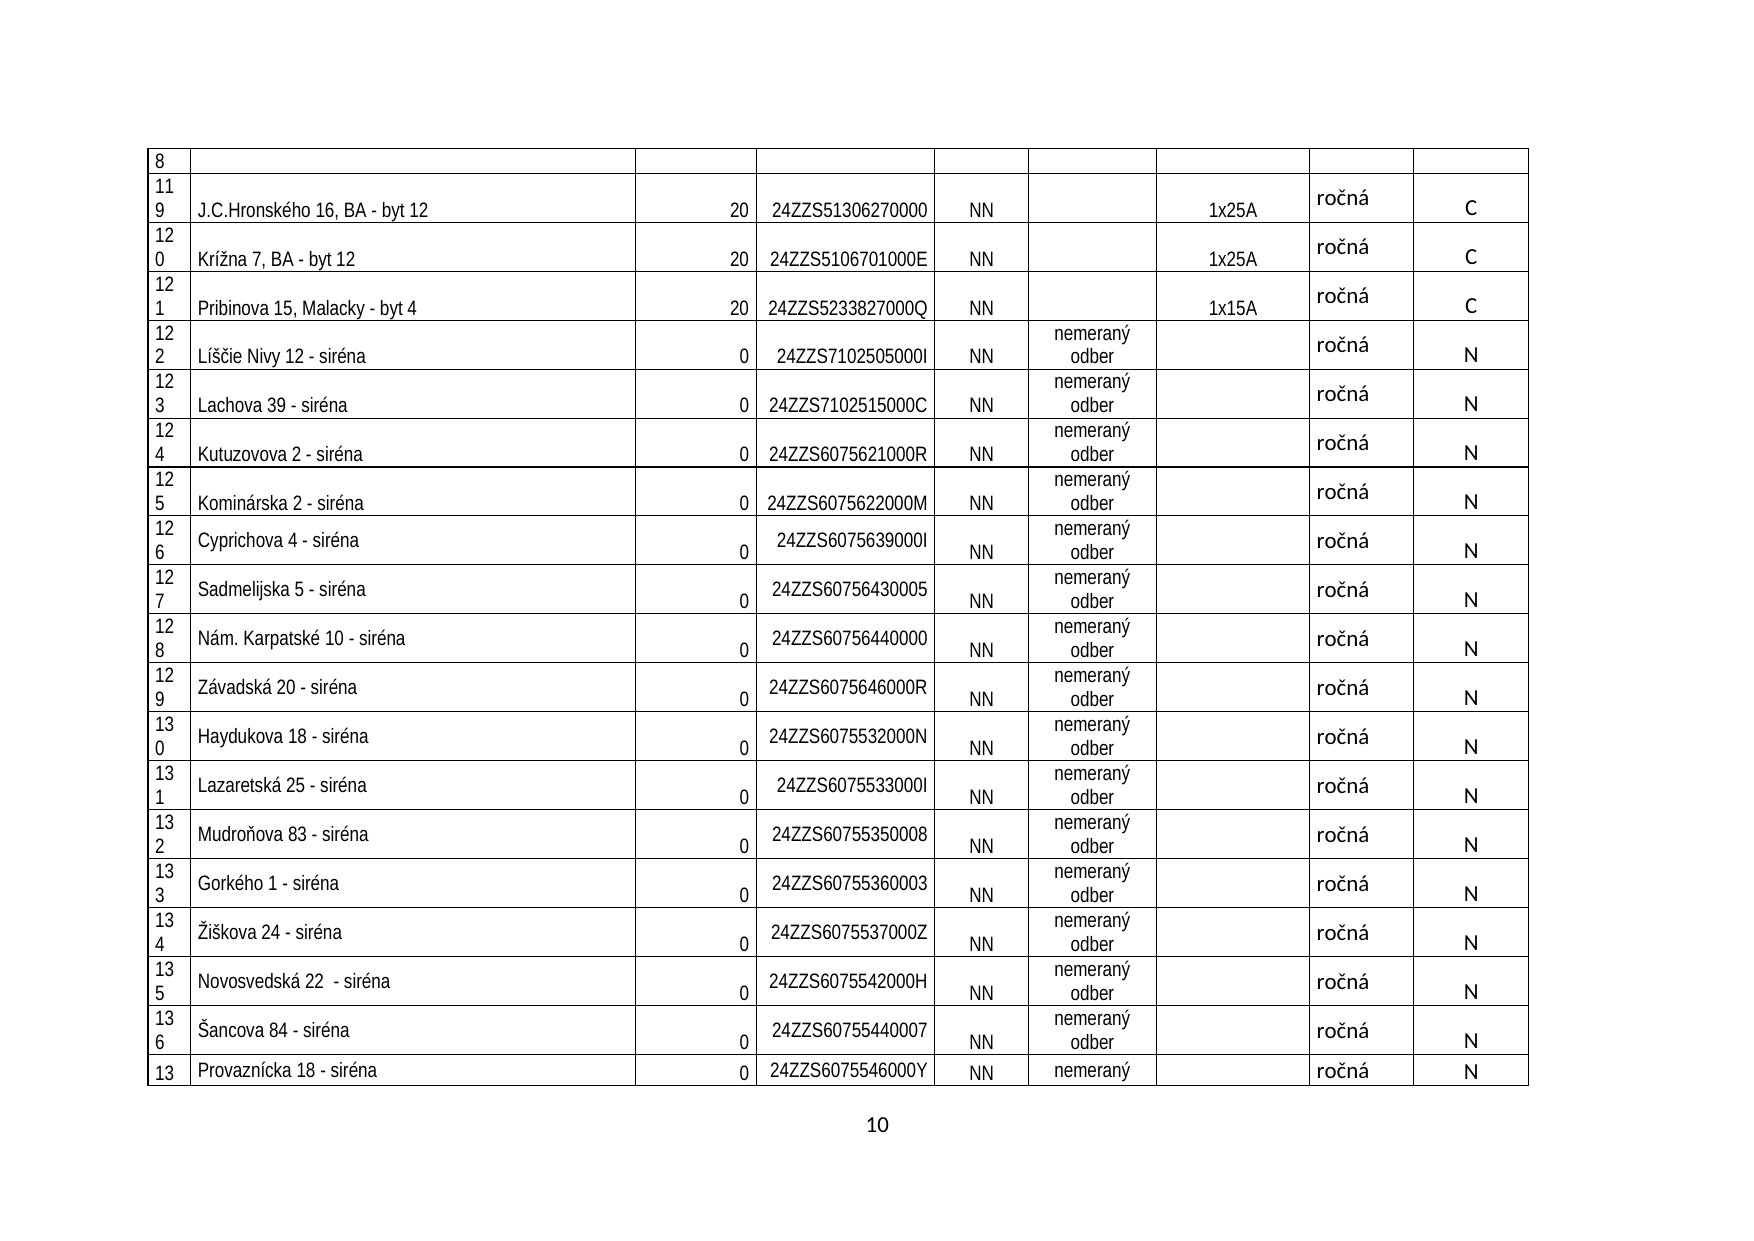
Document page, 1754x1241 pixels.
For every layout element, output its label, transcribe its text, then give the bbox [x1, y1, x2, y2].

table_cell N [1414, 614, 1528, 662]
table_cell ročná [1310, 712, 1413, 760]
table_cell ročná [1310, 614, 1413, 662]
table_cell nemeraný odber [1029, 761, 1156, 809]
table_cell 24ZZS6075532000N [757, 712, 934, 760]
table_cell Mudroňova 83 - siréna [191, 810, 635, 858]
table_cell nemeraný odber [1029, 419, 1156, 466]
table_cell Novosvedská 22 - siréna [191, 957, 635, 1005]
table_cell nemeraný odber [1029, 468, 1156, 515]
table_cell [1157, 419, 1309, 466]
table_cell 0 [636, 419, 756, 466]
table_cell nemeraný odber [1029, 1006, 1156, 1054]
table_cell NN [935, 712, 1028, 760]
table_cell NN [935, 810, 1028, 858]
table_cell 129 [149, 663, 190, 711]
table_cell 24ZZS6075537000Z [757, 908, 934, 956]
table_cell ročná [1310, 908, 1413, 956]
table_cell [1157, 859, 1309, 907]
table_cell Závadská 20 - siréna [191, 663, 635, 711]
table_cell 24ZZS5233827000Q [757, 272, 934, 319]
table_cell 0 [636, 761, 756, 809]
table_cell nemeraný odber [1029, 1055, 1156, 1085]
table_cell C [1414, 272, 1528, 319]
table_cell [1157, 810, 1309, 858]
table_cell 0 [636, 859, 756, 907]
table_cell 24ZZS6075646000R [757, 663, 934, 711]
table_cell NN [935, 663, 1028, 711]
table_cell 130 [149, 712, 190, 760]
table_cell [1157, 370, 1309, 417]
table_cell ročná [1310, 149, 1413, 173]
table_cell [1157, 1006, 1309, 1054]
table_cell 24ZZS60755440007 [757, 1006, 934, 1054]
table_cell ročná [1310, 174, 1413, 222]
table_cell N [1414, 908, 1528, 956]
table_cell NN [935, 761, 1028, 809]
table_cell NN [935, 516, 1028, 564]
table_cell 118 [149, 149, 190, 173]
table_cell N [1414, 565, 1528, 613]
table_cell 0 [636, 1006, 756, 1054]
table_cell NN [935, 859, 1028, 907]
table_cell N [1414, 468, 1528, 515]
table_cell 0 [636, 712, 756, 760]
table_cell N [1414, 957, 1528, 1005]
table_cell ročná [1310, 761, 1413, 809]
table_cell NN [935, 1055, 1028, 1085]
table_cell N [1414, 516, 1528, 564]
table_cell NN [935, 614, 1028, 662]
table_cell Kominárska 2 - siréna [191, 468, 635, 515]
table_cell [1029, 149, 1156, 173]
table_cell 137 [149, 1055, 190, 1085]
table_cell ročná [1310, 321, 1413, 368]
table_cell 128 [149, 614, 190, 662]
table_cell 126 [149, 516, 190, 564]
table_cell nemeraný odber [1029, 712, 1156, 760]
table_cell 124 [149, 419, 190, 466]
table_cell [1157, 712, 1309, 760]
table_cell NN [935, 149, 1028, 173]
table_cell J.C.Hronského 16, BA - byt 12 [191, 174, 635, 222]
table_cell 123 [149, 370, 190, 417]
table_cell NN [935, 272, 1028, 319]
table_cell N [1414, 761, 1528, 809]
table_cell nemeraný odber [1029, 810, 1156, 858]
table_cell 0 [636, 957, 756, 1005]
table_cell 20 [636, 272, 756, 319]
table_cell NN [935, 1006, 1028, 1054]
table_cell 134 [149, 908, 190, 956]
table_cell nemeraný odber [1029, 516, 1156, 564]
table_cell 132 [149, 810, 190, 858]
table_cell 24ZZS6075622000M [757, 468, 934, 515]
table_cell Žiškova 24 - siréna [191, 908, 635, 956]
table_cell ročná [1310, 516, 1413, 564]
table_cell [1157, 908, 1309, 956]
table_cell ročná [1310, 1055, 1413, 1085]
table_cell [1029, 272, 1156, 319]
table_cell 119 [149, 174, 190, 222]
table_cell N [1414, 712, 1528, 760]
table_cell ročná [1310, 1006, 1413, 1054]
table_cell Lachova 39 - siréna [191, 370, 635, 417]
table_cell [1157, 957, 1309, 1005]
table_cell C [1414, 174, 1528, 222]
table_cell 0 [636, 1055, 756, 1085]
table_cell [1157, 761, 1309, 809]
table_cell 24ZZS6075542000H [757, 957, 934, 1005]
table_cell [1157, 614, 1309, 662]
table_cell ročná [1310, 810, 1413, 858]
table_cell 24ZZS5106701000E [757, 223, 934, 271]
table_cell 20 [636, 223, 756, 271]
table_cell NN [935, 370, 1028, 417]
table_cell 0 [636, 149, 756, 173]
table_cell ročná [1310, 957, 1413, 1005]
table_cell ročná [1310, 663, 1413, 711]
table_cell C [1414, 223, 1528, 271]
table_cell Šancova 84 - siréna [191, 1006, 635, 1054]
table_cell Haydukova 18 - siréna [191, 712, 635, 760]
table_cell 136 [149, 1006, 190, 1054]
table_cell ročná [1310, 565, 1413, 613]
table_cell 24ZZS6075621000R [757, 419, 934, 466]
table_cell NN [935, 419, 1028, 466]
table_cell 1x15A [1157, 149, 1309, 173]
table_cell [1157, 516, 1309, 564]
table_cell Líščie Nivy 12 - siréna [191, 321, 635, 368]
table_cell Cyprichova 4 - siréna [191, 516, 635, 564]
table_cell ročná [1310, 223, 1413, 271]
table_cell 24ZZS60755360003 [757, 859, 934, 907]
table_cell nemeraný odber [1029, 859, 1156, 907]
table_cell 0 [636, 908, 756, 956]
table_cell NN [935, 565, 1028, 613]
table_cell 121 [149, 272, 190, 319]
table_cell 24ZZS7102515000C [757, 370, 934, 417]
table_cell 24ZZS60756430005 [757, 565, 934, 613]
table_cell 24ZZS51306270000 [757, 174, 934, 222]
table_cell 24ZZS7102505000I [757, 321, 934, 368]
table_cell 24ZZS60756440000 [757, 614, 934, 662]
table_cell nemeraný odber [1029, 957, 1156, 1005]
table_cell N [1414, 663, 1528, 711]
table_cell nemeraný odber [1029, 614, 1156, 662]
table_cell Krížna 7, BA - byt 12 [191, 223, 635, 271]
table_cell 0 [636, 370, 756, 417]
table_cell ročná [1310, 272, 1413, 319]
table_cell 0 [636, 321, 756, 368]
table_cell C [1414, 149, 1528, 173]
table_cell nemeraný odber [1029, 565, 1156, 613]
table_cell NN [935, 223, 1028, 271]
table_cell 122 [149, 321, 190, 368]
table_cell NN [935, 174, 1028, 222]
table_cell ročná [1310, 859, 1413, 907]
table_cell [1157, 468, 1309, 515]
table_cell Sadmelijska 5 - siréna [191, 565, 635, 613]
table_cell [1157, 565, 1309, 613]
table_cell 20 [636, 174, 756, 222]
table_cell 0 [636, 565, 756, 613]
table_cell N [1414, 321, 1528, 368]
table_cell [191, 149, 635, 173]
table_cell 24ZZS5012002000H [757, 149, 934, 173]
table_cell [1157, 663, 1309, 711]
table_cell NN [935, 321, 1028, 368]
table_cell ročná [1310, 419, 1413, 466]
table_cell ročná [1310, 468, 1413, 515]
table_cell nemeraný odber [1029, 370, 1156, 417]
table_cell NN [935, 468, 1028, 515]
table_cell nemeraný odber [1029, 321, 1156, 368]
table_cell [1029, 174, 1156, 222]
table_cell 127 [149, 565, 190, 613]
table_cell 133 [149, 859, 190, 907]
table_cell 120 [149, 223, 190, 271]
table_cell 0 [636, 663, 756, 711]
table_cell 24ZZS6075546000Y [757, 1055, 934, 1085]
table_cell 1x15A [1157, 272, 1309, 319]
table_cell N [1414, 1055, 1528, 1085]
table_cell 0 [636, 614, 756, 662]
table_cell 131 [149, 761, 190, 809]
table_cell 0 [636, 468, 756, 515]
table_cell Kutuzovova 2 - siréna [191, 419, 635, 466]
table_cell N [1414, 419, 1528, 466]
table_cell N [1414, 859, 1528, 907]
table_cell Pribinova 15, Malacky - byt 4 [191, 272, 635, 319]
table_cell 1x25A [1157, 174, 1309, 222]
table_cell NN [935, 908, 1028, 956]
table_cell nemeraný odber [1029, 663, 1156, 711]
table_cell N [1414, 1006, 1528, 1054]
table_cell [1157, 321, 1309, 368]
table_cell ročná [1310, 370, 1413, 417]
table_cell 135 [149, 957, 190, 1005]
table_cell Nám. Karpatské 10 - siréna [191, 614, 635, 662]
table_cell nemeraný odber [1029, 908, 1156, 956]
table_cell NN [935, 957, 1028, 1005]
table_cell Lazaretská 25 - siréna [191, 761, 635, 809]
table_cell N [1414, 810, 1528, 858]
table_cell 24ZZS6075533000I [757, 761, 934, 809]
table_cell N [1414, 370, 1528, 417]
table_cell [191, 1055, 635, 1085]
table_cell 24ZZS60755350008 [757, 810, 934, 858]
table_cell [1157, 1055, 1309, 1085]
table_cell 24ZZS6075639000I [757, 516, 934, 564]
table_cell 0 [636, 810, 756, 858]
table_cell 0 [636, 516, 756, 564]
table_cell Gorkého 1 - siréna [191, 859, 635, 907]
table_cell 1x25A [1157, 223, 1309, 271]
table_cell [1029, 223, 1156, 271]
table_cell 125 [149, 468, 190, 515]
